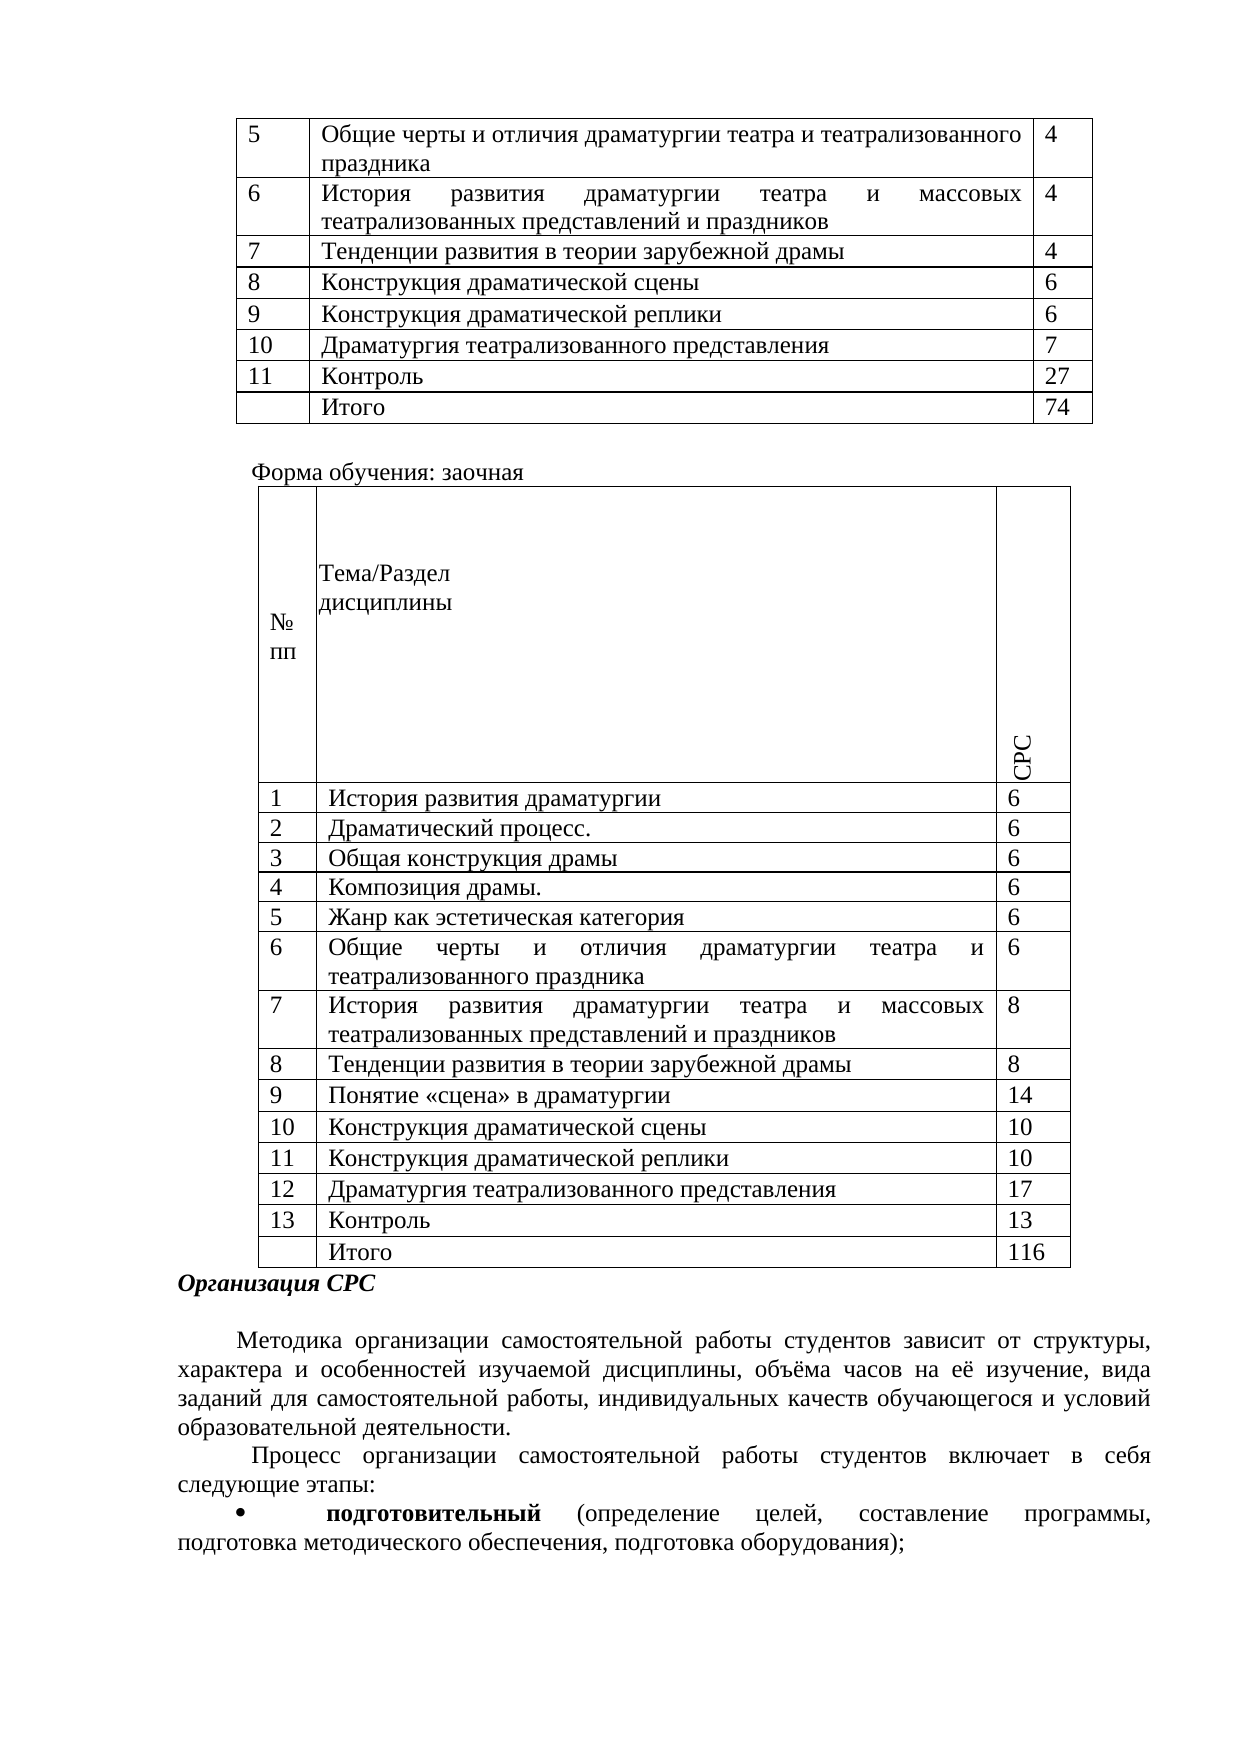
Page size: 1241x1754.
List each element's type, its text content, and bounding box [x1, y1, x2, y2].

list подготовительный (определение целей, составление программы, подготовка методического обеспечения, подготовка оборудования); [177, 1498, 1152, 1555]
table_cell 27 [1034, 361, 1092, 391]
table_cell Общие черты и отличия драматургии театра и театрализованного праздника [317, 932, 996, 989]
table_cell 6 [997, 873, 1070, 901]
table_cell 13 [259, 1205, 316, 1236]
table_cell Конструкция драматической реплики [317, 1143, 996, 1173]
table_cell Итого [310, 393, 1033, 423]
table_cell Итого [317, 1237, 996, 1267]
table_cell [259, 1237, 316, 1267]
table_cell 4 [259, 873, 316, 901]
table_cell 7 [237, 236, 309, 266]
table_cell Конструкция драматической реплики [310, 299, 1033, 329]
table_cell Понятие «сцена» в драматургии [317, 1080, 996, 1111]
table_cell 13 [997, 1205, 1070, 1236]
table_cell 9 [237, 299, 309, 329]
table_cell 116 [997, 1237, 1070, 1267]
table_cell 10 [997, 1112, 1070, 1142]
table_cell 8 [997, 1049, 1070, 1079]
table_cell 6 [1034, 299, 1092, 329]
table_cell 5 [259, 902, 316, 931]
table_header [997, 487, 1070, 622]
table_cell 3 [259, 843, 316, 871]
table_cell 2 [259, 813, 316, 842]
table_cell Драматический процесс. [317, 813, 996, 842]
table_cell 6 [1034, 268, 1092, 298]
table_cell Композиция драмы. [317, 873, 996, 901]
table_cell История развития драматургии театра и массовых театрализованных представлений и праздников [317, 991, 996, 1048]
table_cell Конструкция драматической сцены [310, 268, 1033, 298]
table_cell 14 [997, 1080, 1070, 1111]
table_cell [237, 393, 309, 423]
table_cell 8 [237, 268, 309, 298]
table_cell Жанр как эстетическая категория [317, 902, 996, 931]
text Процесс организации самостоятельной работы студентов включает в себя следующие этапы: [177, 1440, 1152, 1498]
text Методика организации самостоятельной работы студентов зависит от структуры, характера и особенностей изучаемой дисциплины, объёма часов на её изучение, вида заданий для самостоятельной работы, индивидуальных качеств обучающегося и условий образовательной деятельности. [177, 1325, 1152, 1440]
table_cell Общие черты и отличия драматургии театра и театрализованного праздника [310, 119, 1033, 177]
table_cell Конструкция драматической сцены [317, 1112, 996, 1142]
table_cell 8 [997, 991, 1070, 1048]
table_header Тема/Раздел дисциплины [317, 487, 996, 782]
text Форма обучения: заочная [251, 457, 1152, 486]
table_cell Драматургия театрализованного представления [310, 330, 1033, 360]
table_cell Тенденции развития в теории зарубежной драмы [310, 236, 1033, 266]
table_cell Контроль [310, 361, 1033, 391]
table_cell 6 [997, 783, 1070, 812]
table_cell 6 [997, 813, 1070, 842]
table_cell 74 [1034, 393, 1092, 423]
table_cell 4 [1034, 119, 1092, 177]
table_cell Тенденции развития в теории зарубежной драмы [317, 1049, 996, 1079]
table_cell 12 [259, 1174, 316, 1204]
table_cell 4 [1034, 236, 1092, 266]
table_cell 9 [259, 1080, 316, 1111]
table_cell 6 [997, 843, 1070, 871]
table_cell 6 [997, 902, 1070, 931]
table_cell 7 [259, 991, 316, 1048]
table_cell Драматургия театрализованного представления [317, 1174, 996, 1204]
table_cell 1 [259, 783, 316, 812]
table_cell 10 [259, 1112, 316, 1142]
table_cell 5 [237, 119, 309, 177]
table_cell История развития драматургии [317, 783, 996, 812]
table_cell СРС [997, 622, 1070, 782]
table_cell 10 [997, 1143, 1070, 1173]
table_cell 11 [259, 1143, 316, 1173]
table_cell Контроль [317, 1205, 996, 1236]
table_cell Общая конструкция драмы [317, 843, 996, 871]
table_cell 17 [997, 1174, 1070, 1204]
table_header №пп [259, 487, 316, 782]
text Организация СРС [177, 1268, 1152, 1297]
table_cell История развития драматургии театра и массовых театрализованных представлений и праздников [310, 178, 1033, 235]
table_cell 7 [1034, 330, 1092, 360]
table_cell 4 [1034, 178, 1092, 235]
table_cell 6 [237, 178, 309, 235]
table_cell 6 [997, 932, 1070, 989]
table_cell 10 [237, 330, 309, 360]
table_cell 6 [259, 932, 316, 989]
table_cell 11 [237, 361, 309, 391]
table_cell 8 [259, 1049, 316, 1079]
